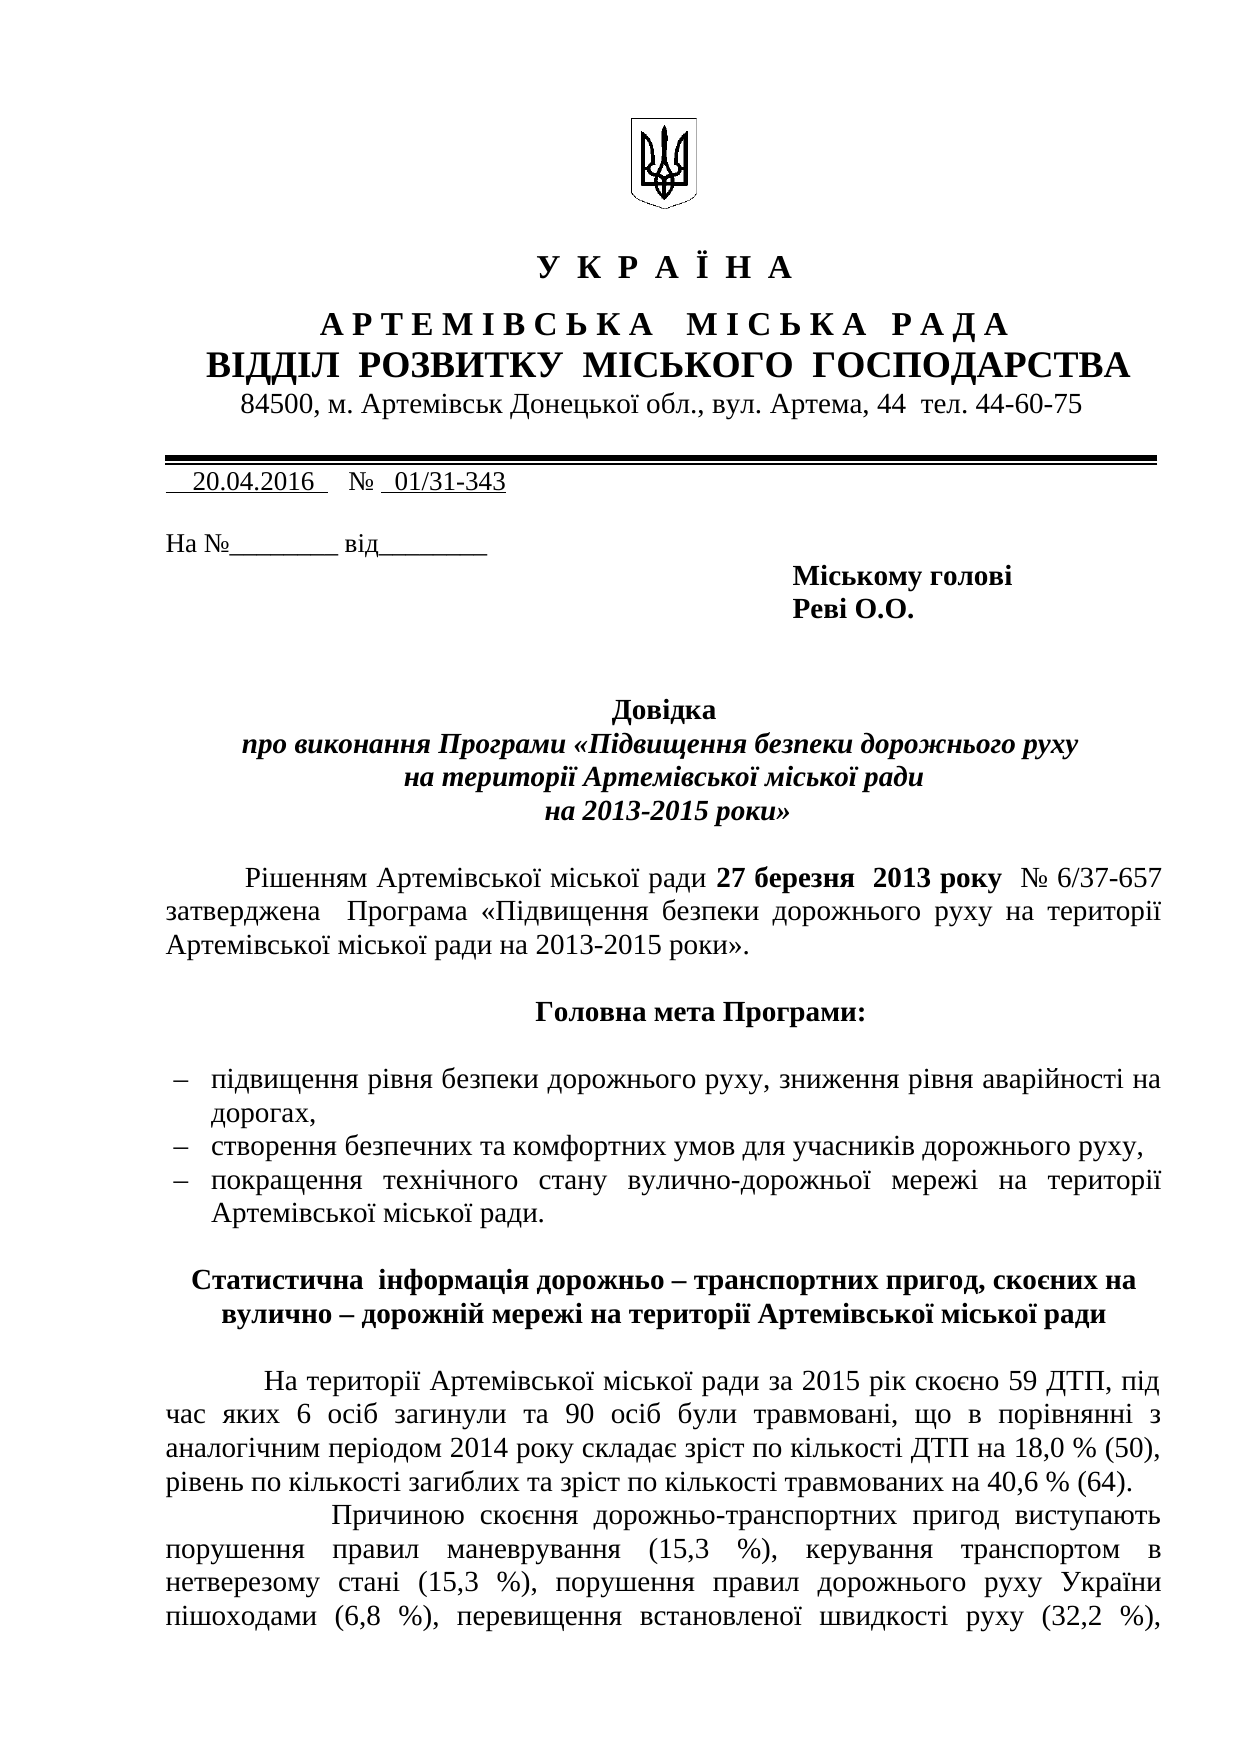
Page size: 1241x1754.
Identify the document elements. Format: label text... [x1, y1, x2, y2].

text Міському голові [690, 558, 1162, 592]
text на 2013-2015 роки» [165, 793, 1162, 826]
text Статистична інформація дорожньо – транспортних пригод, скоєних на вулично – дорожній мережі на території Артемівської міської ради [165, 1262, 1162, 1329]
text Головна мета Програми: [165, 994, 1162, 1028]
list створення безпечних та комфортних умов для учасників дорожнього руху, [173, 1128, 1162, 1162]
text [165, 1497, 1162, 1631]
list покращення технічного стану вулично-дорожньої мережі на території Артемівської міської ради. [173, 1162, 1162, 1229]
text Рішенням Артемівської міської ради 27 березня 2013 року № 6/37-657 затверджена Програма «Підвищення безпеки дорожнього руху на території Артемівської міської ради на 2013-2015 роки». [165, 860, 1162, 961]
text А Р Т Е М І В С Ь К А М І С Ь К А Р А Д А [165, 304, 1162, 343]
picture [631, 118, 697, 209]
text 84500, м. Артемівськ Донецької обл., вул. Артема, 44 тел. 44-60-75 [165, 386, 1157, 419]
text про виконання Програми «Підвищення безпеки дорожнього руху на території Артемівської міської ради [165, 726, 1162, 793]
text На №________ від________ [165, 527, 1162, 558]
text На території Артемівської міської ради за 2015 рік скоєно 59 ДТП, під час яких 6 осіб загинули та 90 осіб були травмовані, що в порівнянні з аналогічним періодом 2014 року складає зріст по кількості ДТП на 18,0 % (50), рівень по кількості загиблих та зріст по кількості травмованих на 40,6 % (64). [165, 1363, 1162, 1497]
list підвищення рівня безпеки дорожнього руху, зниження рівня аварійності на дорогах, [173, 1061, 1162, 1128]
text У К Р А Ї Н А [165, 247, 1162, 285]
text ВІДДІЛ РОЗВИТКУ МІСЬКОГО ГОСПОДАРСТВА [165, 343, 1162, 386]
text 20.04.2016 № 01/31-343 [165, 464, 1240, 496]
text Реві О.О. [690, 592, 1162, 625]
text Довідка [165, 692, 1162, 726]
